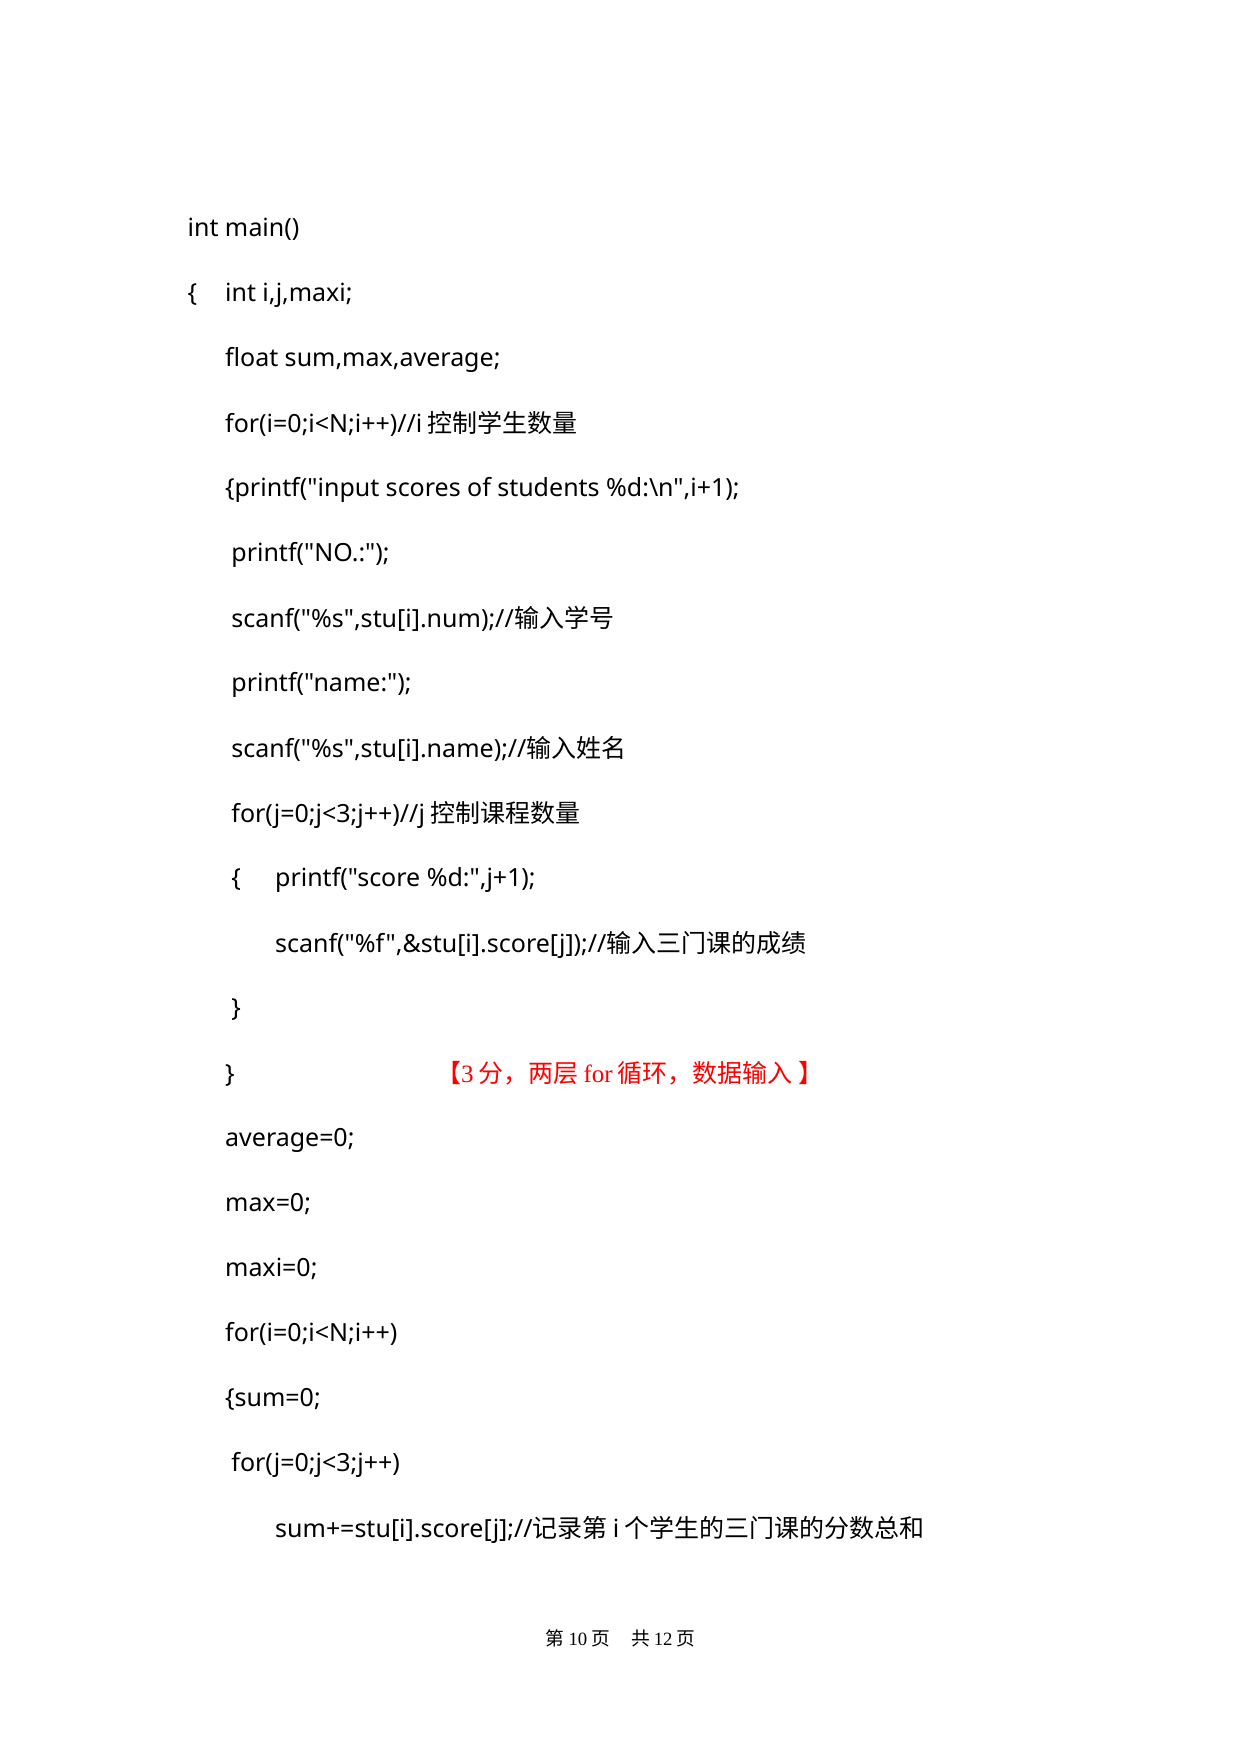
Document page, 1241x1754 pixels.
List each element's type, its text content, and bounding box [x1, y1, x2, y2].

text max=0; [187, 1169, 1053, 1234]
text } [187, 974, 1053, 1039]
text {printf("input scores of students %d:\n",i+1); [187, 454, 1053, 519]
text maxi=0; [187, 1234, 1053, 1299]
text printf("NO.:"); [187, 519, 1053, 584]
text sum+=stu[i].score[j];//记录第i个学生的三门课的分数总和 [187, 1494, 1053, 1559]
text int main() [187, 194, 1053, 259]
text scanf("%f",&stu[i].score[j]);//输入三门课的成绩 [187, 909, 1053, 974]
text average=0; [187, 1104, 1053, 1169]
text for(j=0;j<3;j++) [187, 1429, 1053, 1494]
text for(j=0;j<3;j++)//j控制课程数量 [187, 779, 1053, 844]
text for(i=0;i<N;i++) [187, 1299, 1053, 1364]
text float sum,max,average; [187, 324, 1053, 389]
text { int i,j,maxi; [187, 259, 1053, 324]
text scanf("%s",stu[i].name);//输入姓名 [187, 714, 1053, 779]
text { printf("score %d:",j+1); [187, 844, 1053, 909]
text for(i=0;i<N;i++)//i控制学生数量 [187, 389, 1053, 454]
text printf("name:"); [187, 649, 1053, 714]
text {sum=0; [187, 1364, 1053, 1429]
text } 【3分，两层for循环，数据输入 】 [187, 1039, 1053, 1104]
text scanf("%s",stu[i].num);//输入学号 [187, 584, 1053, 649]
